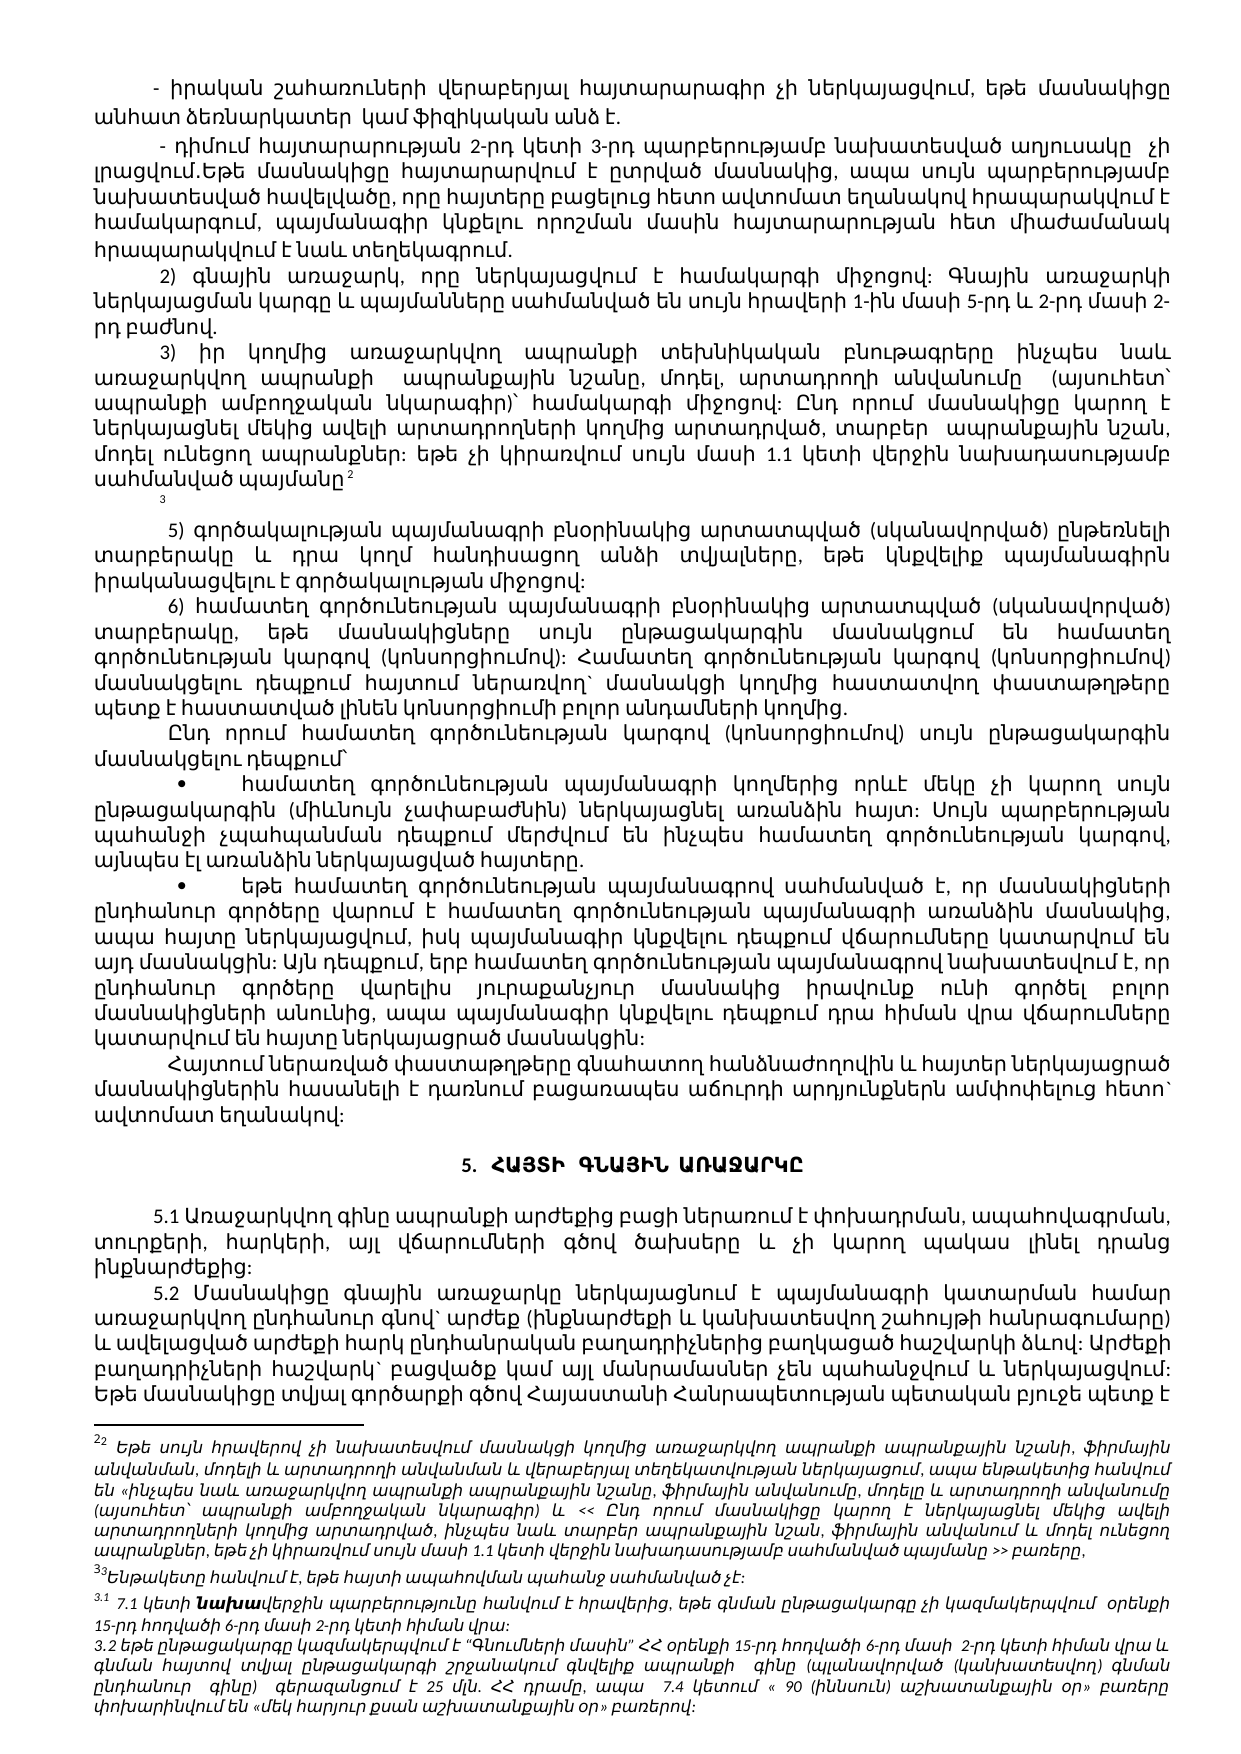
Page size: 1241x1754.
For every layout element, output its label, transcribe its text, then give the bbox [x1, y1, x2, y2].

text Ընդ որում համատեղ գործունեության կարգով (կոնսորցիումով) սույն ընթացակարգին մասնակցելու դեպքում՝ [94, 721, 1171, 771]
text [94, 1280, 1171, 1407]
text 6) համատեղ գործունեության պայմանագրի բնօրինակից արտատպված (սկանավորված) տարբերակը, եթե մասնակիցները սույն ընթացակարգին մասնակցում են համատեղ գործունեության կարգով (կոնսորցիումով): Համատեղ գործունեության կարգով (կոնսորցիումով) մասնակցելու դեպքում հայտում ներառվող` մասնակցի կողմից հաստատվող փաստաթղթերը պետք է հաստատված լինեն կոնսորցիումի բոլոր անդամների կողմից. [94, 593, 1171, 721]
list եթե համատեղ գործունեության պայմանագրով սահմանված է, որ մասնակիցների ընդհանուր գործերը վարում է համատեղ գործունեության պայմանագրի առանձին մասնակից, ապա հայտը ներկայացվում, իսկ պայմանագիր կնքվելու դեպքում վճարումները կատարվում են այդ մասնակցին: Այն դեպքում, երբ համատեղ գործունեության պայմանագրով նախատեսվում է, որ ընդհանուր գործերը վարելիս յուրաքանչյուր մասնակից իրավունք ունի գործել բոլոր մասնակիցների անունից, ապա պայմանագիր կնքվելու դեպքում դրա հիման վրա վճարումները կատարվում են հայտը ներկայացրած մասնակցին: [94, 873, 1171, 1051]
text 2) գնային առաջարկ, որը ներկայացվում է համակարգի միջոցով: Գնային առաջարկի ներկայացման կարգը և պայմանները սահմանված են սույն հրավերի 1-ին մասի 5-րդ և 2-րդ մասի 2-րդ բաժնով. [94, 263, 1171, 339]
text Հայտում ներառված փաստաթղթերը գնահատող հանձնաժողովին և հայտեր ներկայացրած մասնակիցներին հասանելի է դառնում բացառապես աճուրդի արդյունքներն ամփոփելուց հետո` ավտոմատ եղանակով: [94, 1051, 1171, 1127]
text 3) իր կողմից առաջարկվող ապրանքի տեխնիկական բնութագրերը ինչպես նաև առաջարկվող ապրանքի ապրանքային նշանը, մոդել, արտադրողի անվանումը (այսուհետ՝ ապրանքի ամբողջական նկարագիր)՝ համակարգի միջոցով: Ընդ որում մասնակիցը կարող է ներկայացնել մեկից ավելի արտադրողների կողմից արտադրված, տարբեր ապրանքային նշան, մոդել ունեցող ապրանքներ: եթե չի կիրառվում սույն մասի 1.1 կետի վերջին նախադասությամբ սահմանված պայմանը 2 [94, 339, 1171, 492]
text 3 [94, 492, 1171, 517]
text 5.1 Առաջարկվող գինը ապրանքի արժեքից բացի ներառում է փոխադրման, ապահովագրման, տուրքերի, հարկերի, այլ վճարումների գծով ծախսերը և չի կարող պակաս լինել դրանց ինքնարժեքից: [94, 1203, 1171, 1280]
list համատեղ գործունեության պայմանագրի կողմերից որևէ մեկը չի կարող սույն ընթացակարգին (միևնույն չափաբաժնին) ներկայացնել առանձին հայտ: Սույն պարբերության պահանջի չպահպանման դեպքում մերժվում են ինչպես համատեղ գործունեության կարգով, այնպես էլ առանձին ներկայացված հայտերը. [94, 771, 1171, 873]
text - դիմում հայտարարության 2-րդ կետի 3-րդ պարբերությամբ նախատեսված աղյուսակը չի լրացվում․Եթե մասնակիցը հայտարարվում է ըտրված մասնակից, ապա սույն պարբերությամբ նախատեսված հավելվածը, որը հայտերը բացելուց հետո ավտոմատ եղանակով հրապարակվում է համակարգում, պայմանագիր կնքելու որոշման մասին հայտարարության հետ միաժամանակ հրապարակվում է նաև տեղեկագրում. [94, 133, 1171, 263]
text 5. ՀԱՅՏԻ ԳՆԱՅԻՆ ԱՌԱՋԱՐԿԸ [94, 1153, 1171, 1178]
text - իրական շահառուների վերաբերյալ հայտարարագիր չի ներկայացվում, եթե մասնակիցը անհատ ձեռնարկատեր կամ ֆիզիկական անձ է. [94, 75, 1171, 129]
text 5) գործակալության պայմանագրի բնօրինակից արտատպված (սկանավորված) ընթեռնելի տարբերակը և դրա կողմ հանդիսացող անձի տվյալները, եթե կնքվելիք պայմանագիրն իրականացվելու է գործակալության միջոցով: [94, 517, 1171, 593]
